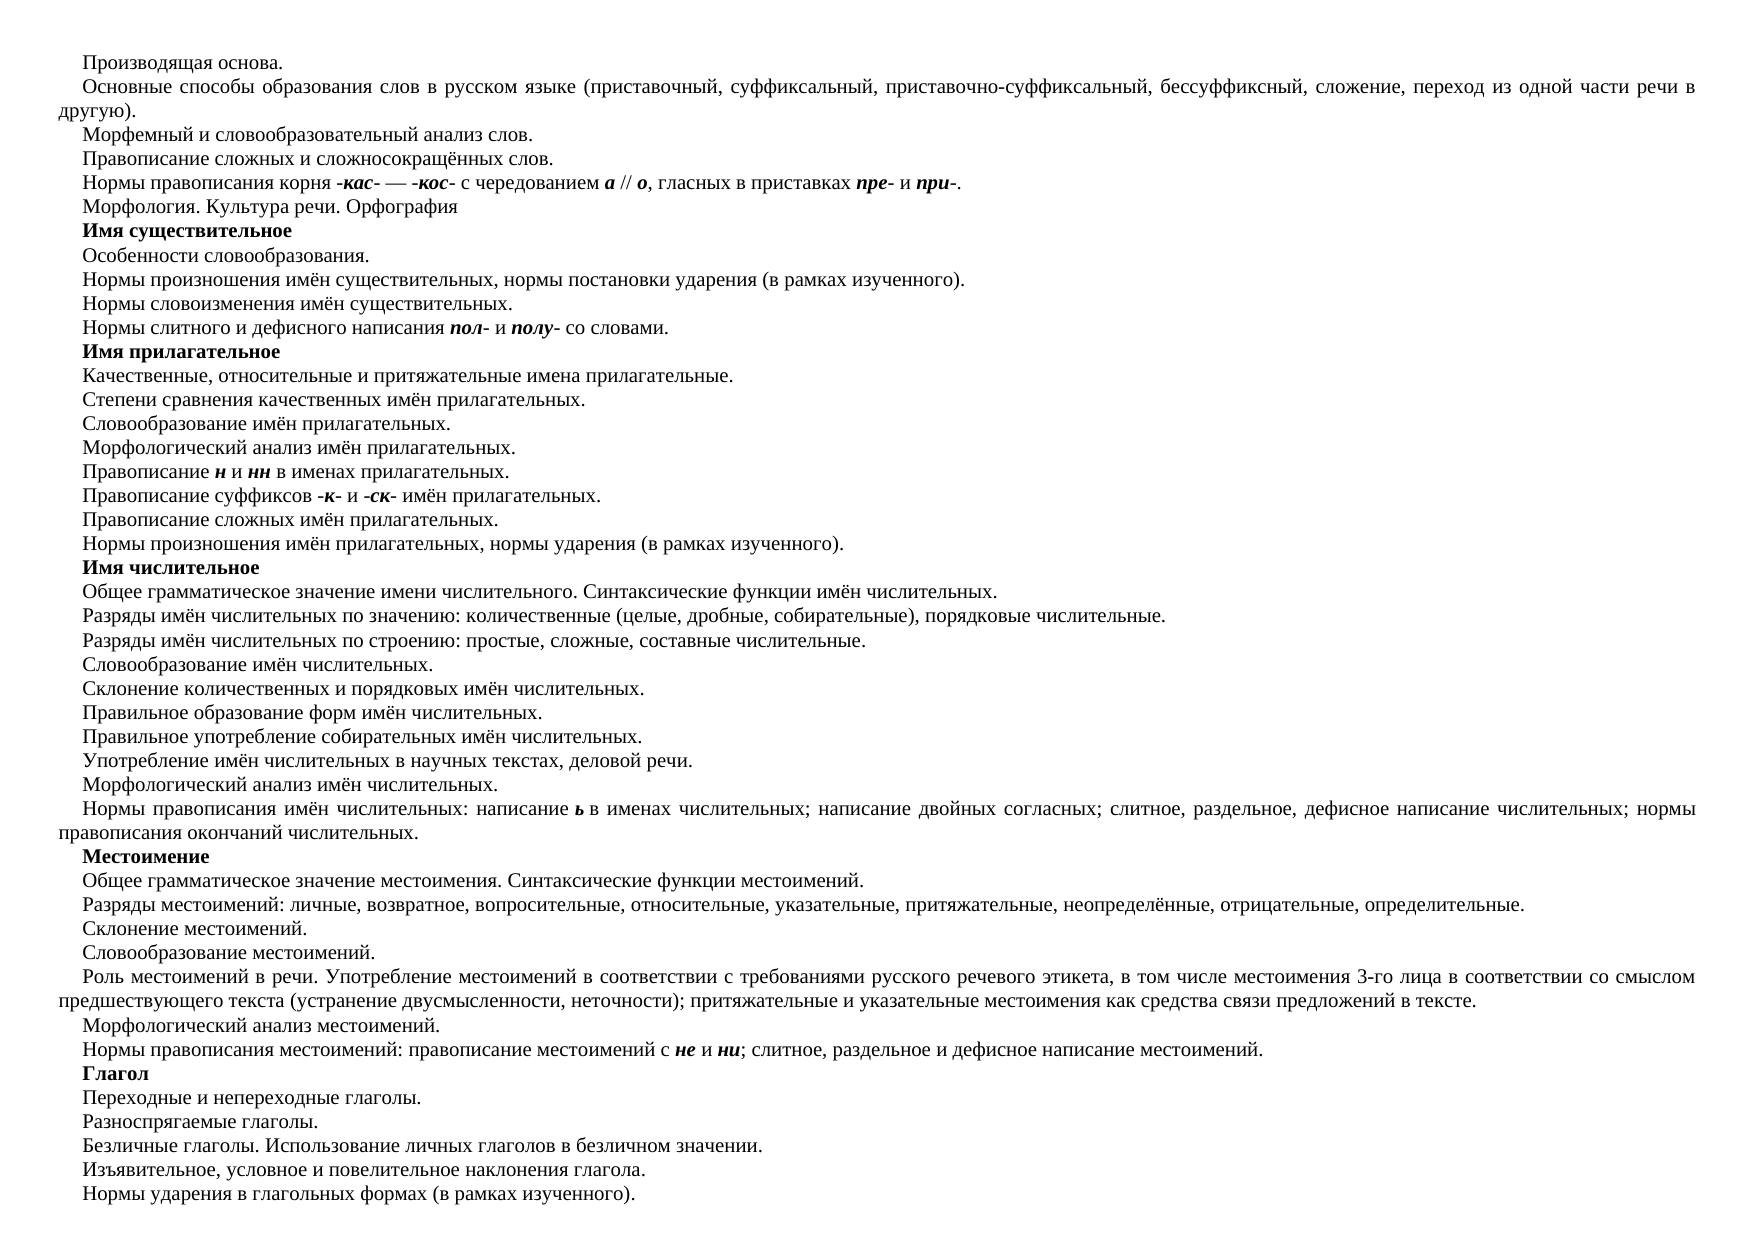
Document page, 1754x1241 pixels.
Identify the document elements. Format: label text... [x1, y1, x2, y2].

text Общее грамматическое значение местоимения. Синтаксические функции местоимений. [58, 868, 1698, 892]
text Правописание сложных имён прилагательных. [58, 507, 1698, 531]
text Морфологический анализ имён прилагательных. [58, 435, 1698, 459]
text Правописание сложных и сложносокращённых слов. [58, 146, 1698, 170]
text Глагол [58, 1061, 1698, 1085]
text Нормы ударения в глагольных формах (в рамках изученного). [58, 1181, 1698, 1205]
text Употребление имён числительных в научных текстах, деловой речи. [58, 748, 1698, 772]
text Безличные глаголы. Использование личных глаголов в безличном значении. [58, 1133, 1698, 1157]
text Нормы правописания местоимений: правописание местоимений с не и ни; слитное, раздельное и дефисное написание местоимений. [58, 1037, 1698, 1061]
text Морфологический анализ имён числительных. [58, 772, 1698, 796]
text Качественные, относительные и притяжательные имена прилагательные. [58, 363, 1698, 387]
text Нормы произношения имён существительных, нормы постановки ударения (в рамках изученного). [58, 267, 1698, 291]
text Нормы правописания имён числительных: написание ь в именах числительных; написание двойных согласных; слитное, раздельное, дефисное написание числительных; нормы правописания окончаний числительных. [58, 796, 1698, 844]
text Роль местоимений в речи. Употребление местоимений в соответствии с требованиями русского речевого этикета, в том числе местоимения 3-го лица в соответствии со смыслом предшествующего текста (устранение двусмысленности, неточности); притяжательные и указательные местоимения как средства связи предложений в тексте. [58, 964, 1698, 1012]
text Нормы правописания корня -кас- — -кос- с чередованием а // о, гласных в приставках пре- и при-. [58, 170, 1698, 194]
text Изъявительное, условное и повелительное наклонения глагола. [58, 1157, 1698, 1181]
text Словообразование имён числительных. [58, 652, 1698, 676]
text Имя числительное [58, 555, 1698, 579]
text Степени сравнения качественных имён прилагательных. [58, 387, 1698, 411]
text Словообразование имён прилагательных. [58, 411, 1698, 435]
text Местоимение [58, 844, 1698, 868]
text Переходные и непереходные глаголы. [58, 1085, 1698, 1109]
text Особенности словообразования. [58, 242, 1698, 267]
text Правописание суффиксов -к- и -ск- имён прилагательных. [58, 483, 1698, 507]
text Общее грамматическое значение имени числительного. Синтаксические функции имён числительных. [58, 579, 1698, 603]
text Морфология. Культура речи. Орфография [58, 194, 1698, 218]
text Правильное употребление собирательных имён числительных. [58, 724, 1698, 748]
text Правильное образование форм имён числительных. [58, 700, 1698, 724]
text Нормы произношения имён прилагательных, нормы ударения (в рамках изученного). [58, 531, 1698, 555]
text Склонение количественных и порядковых имён числительных. [58, 676, 1698, 700]
text Разряды имён числительных по значению: количественные (целые, дробные, собирательные), порядковые числительные. [58, 603, 1698, 627]
text Словообразование местоимений. [58, 940, 1698, 964]
text Производящая основа. [58, 50, 1698, 74]
text Разноспрягаемые глаголы. [58, 1109, 1698, 1133]
text Основные способы образования слов в русском языке (приставочный, суффиксальный, приставочно-суффиксальный, бессуффиксный, сложение, переход из одной части речи в другую). [58, 74, 1698, 122]
text Имя существительное [58, 218, 1698, 242]
text Правописание н и нн в именах прилагательных. [58, 459, 1698, 483]
text Нормы словоизменения имён существительных. [58, 291, 1698, 315]
text Разряды имён числительных по строению: простые, сложные, составные числительные. [58, 627, 1698, 652]
text Разряды местоимений: личные, возвратное, вопросительные, относительные, указательные, притяжательные, неопределённые, отрицательные, определительные. [58, 892, 1698, 916]
text Морфемный и словообразовательный анализ слов. [58, 122, 1698, 146]
text Склонение местоимений. [58, 916, 1698, 940]
text Имя прилагательное [58, 339, 1698, 363]
text Морфологический анализ местоимений. [58, 1012, 1698, 1037]
text Нормы слитного и дефисного написания пол- и полу- со словами. [58, 315, 1698, 339]
